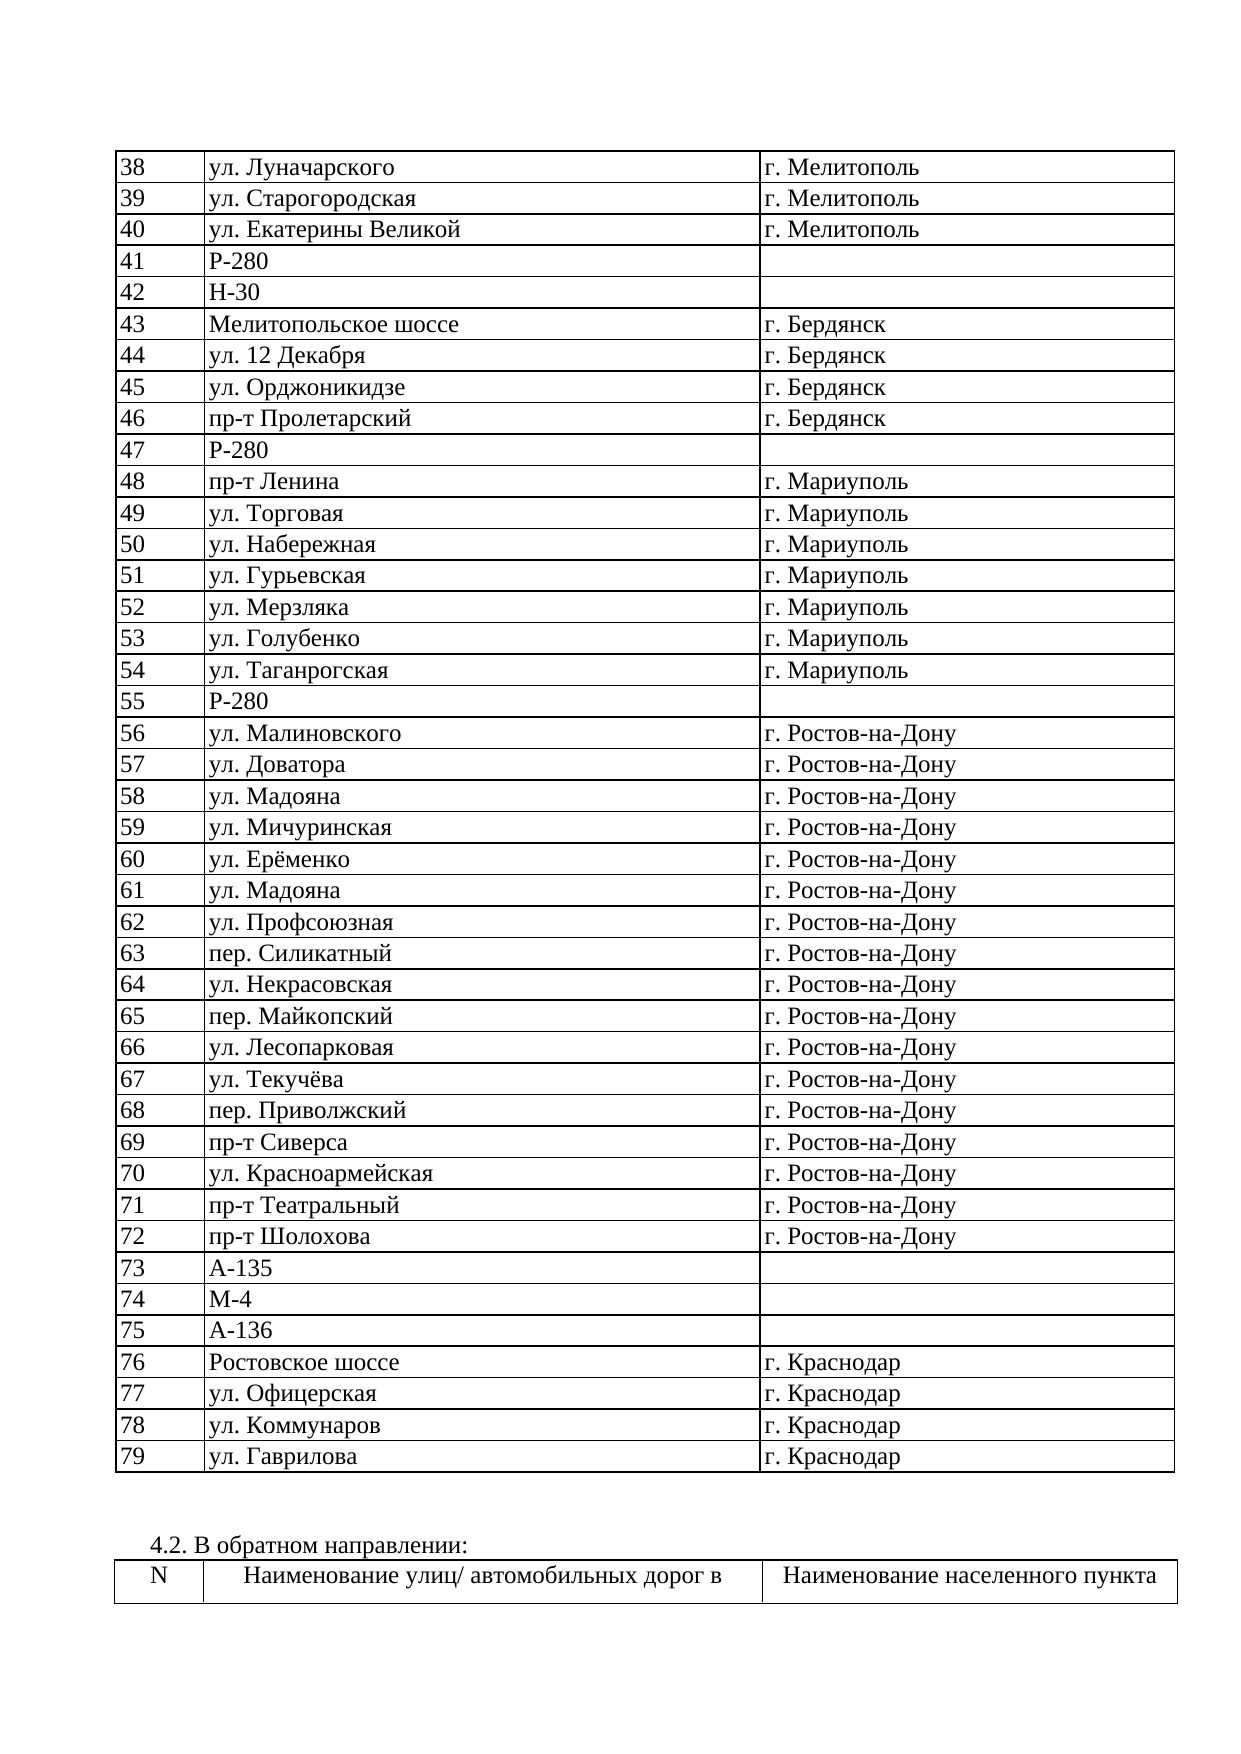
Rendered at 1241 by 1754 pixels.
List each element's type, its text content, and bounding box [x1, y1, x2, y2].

table_cell г. Мариуполь [761, 529, 1174, 559]
table_cell г. Ростов-на-Дону [761, 1158, 1174, 1188]
table_cell 45 [117, 372, 204, 402]
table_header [763, 1561, 1177, 1602]
table_cell пр-т Пролетарский [205, 403, 759, 433]
table_cell 38 [117, 152, 204, 181]
table_cell ул. Лесопарковая [205, 1032, 759, 1062]
table_cell ул. Текучёва [205, 1064, 759, 1094]
table_cell г. Ростов-на-Дону [761, 1221, 1174, 1251]
table_cell Р-280 [205, 686, 759, 716]
table_cell [761, 1316, 1174, 1345]
table_cell Ростовское шоссе [205, 1347, 759, 1377]
text 4.2. В обратном направлении: [150, 1530, 1090, 1559]
table_cell 69 [117, 1127, 204, 1157]
table_cell ул. Малиновского [205, 718, 759, 748]
table_cell 57 [117, 749, 204, 779]
table_cell ул. Орджоникидзе [205, 372, 759, 402]
table_cell г. Бердянск [761, 403, 1174, 433]
table_cell [761, 246, 1174, 276]
table_cell 66 [117, 1032, 204, 1062]
table_cell г. Ростов-на-Дону [761, 970, 1174, 999]
table_cell 41 [117, 246, 204, 276]
table_cell 48 [117, 466, 204, 496]
table_cell ул. Доватора [205, 749, 759, 779]
table_cell г. Мариуполь [761, 623, 1174, 653]
table_cell г. Ростов-на-Дону [761, 1064, 1174, 1094]
table_cell ул. Екатерины Великой [205, 215, 759, 244]
table_cell г. Ростов-на-Дону [761, 812, 1174, 842]
table_cell 61 [117, 875, 204, 905]
table_cell Н-30 [205, 277, 759, 307]
table_cell ул. Набережная [205, 529, 759, 559]
table_cell 51 [117, 561, 204, 590]
table_cell г. Ростов-на-Дону [761, 907, 1174, 936]
table_cell 49 [117, 498, 204, 527]
table_cell ул. 12 Декабря [205, 340, 759, 370]
table_cell г. Мелитополь [761, 215, 1174, 244]
table_cell ул. Луначарского [205, 152, 759, 181]
table_cell г. Ростов-на-Дону [761, 938, 1174, 968]
table_cell г. Мариуполь [761, 466, 1174, 496]
table_cell г. Ростов-на-Дону [761, 1127, 1174, 1157]
table_cell 40 [117, 215, 204, 244]
table_cell ул. Старогородская [205, 183, 759, 213]
table_cell 47 [117, 435, 204, 464]
table_cell ул. Некрасовская [205, 970, 759, 999]
table_cell г. Ростов-на-Дону [761, 1190, 1174, 1219]
table_cell М-4 [205, 1284, 759, 1314]
table_cell ул. Мичуринская [205, 812, 759, 842]
table_cell г. Бердянск [761, 340, 1174, 370]
table_cell г. Ростов-на-Дону [761, 781, 1174, 811]
table_cell ул. Гаврилова [205, 1441, 759, 1471]
table_cell 65 [117, 1001, 204, 1031]
table_cell г. Ростов-на-Дону [761, 1032, 1174, 1062]
table_cell ул. Мерзляка [205, 592, 759, 622]
table_cell пер. Приволжский [205, 1095, 759, 1125]
table_cell ул. Мадояна [205, 781, 759, 811]
table_cell 46 [117, 403, 204, 433]
table_cell пер. Майкопский [205, 1001, 759, 1031]
table_cell 64 [117, 970, 204, 999]
table_cell 76 [117, 1347, 204, 1377]
table_cell 74 [117, 1284, 204, 1314]
table_cell А-135 [205, 1253, 759, 1282]
table_cell ул. Офицерская [205, 1378, 759, 1408]
table_cell 55 [117, 686, 204, 716]
table_cell ул. Коммунаров [205, 1410, 759, 1440]
table_cell г. Ростов-на-Дону [761, 875, 1174, 905]
table_cell г. Краснодар [761, 1410, 1174, 1440]
table_cell г. Ростов-на-Дону [761, 749, 1174, 779]
table_cell пр-т Ленина [205, 466, 759, 496]
table_cell [761, 1284, 1174, 1314]
table_cell 63 [117, 938, 204, 968]
table_cell ул. Мадояна [205, 875, 759, 905]
table_cell пр-т Сиверса [205, 1127, 759, 1157]
table_cell г. Мариуполь [761, 655, 1174, 685]
table_cell пр-т Театральный [205, 1190, 759, 1219]
table_cell 43 [117, 309, 204, 339]
table_cell ул. Торговая [205, 498, 759, 527]
table_cell [761, 435, 1174, 464]
table_cell пер. Силикатный [205, 938, 759, 968]
table_cell г. Мариуполь [761, 592, 1174, 622]
table_cell г. Мариуполь [761, 561, 1174, 590]
table_cell 70 [117, 1158, 204, 1188]
table_cell 39 [117, 183, 204, 213]
table_cell г. Мелитополь [761, 152, 1174, 181]
table_cell 77 [117, 1378, 204, 1408]
table_cell г. Ростов-на-Дону [761, 844, 1174, 873]
table_cell ул. Профсоюзная [205, 907, 759, 936]
table_cell 53 [117, 623, 204, 653]
table_cell 54 [117, 655, 204, 685]
table_cell 56 [117, 718, 204, 748]
table_cell г. Мариуполь [761, 498, 1174, 527]
table_cell Р-280 [205, 246, 759, 276]
table_cell 42 [117, 277, 204, 307]
table_cell 62 [117, 907, 204, 936]
table_cell ул. Голубенко [205, 623, 759, 653]
table_cell 79 [117, 1441, 204, 1471]
table_cell 60 [117, 844, 204, 873]
table_cell ул. Красноармейская [205, 1158, 759, 1188]
table_cell г. Ростов-на-Дону [761, 1095, 1174, 1125]
table_cell Мелитопольское шоссе [205, 309, 759, 339]
table_cell 52 [117, 592, 204, 622]
table_cell г. Мелитополь [761, 183, 1174, 213]
table_cell 44 [117, 340, 204, 370]
table_cell 59 [117, 812, 204, 842]
table_cell 67 [117, 1064, 204, 1094]
table_cell А-136 [205, 1316, 759, 1345]
table_cell г. Ростов-на-Дону [761, 718, 1174, 748]
table_cell 71 [117, 1190, 204, 1219]
table_cell 72 [117, 1221, 204, 1251]
table_cell г. Краснодар [761, 1378, 1174, 1408]
table_cell [761, 1253, 1174, 1282]
table_cell [761, 686, 1174, 716]
table_cell 75 [117, 1316, 204, 1345]
table_cell пр-т Шолохова [205, 1221, 759, 1251]
table_cell г. Бердянск [761, 372, 1174, 402]
table_cell 78 [117, 1410, 204, 1440]
table_cell г. Бердянск [761, 309, 1174, 339]
table_cell 73 [117, 1253, 204, 1282]
table_cell ул. Таганрогская [205, 655, 759, 685]
table_cell г. Ростов-на-Дону [761, 1001, 1174, 1031]
table_header N п/п [115, 1561, 203, 1602]
table_cell г. Краснодар [761, 1441, 1174, 1471]
table_cell ул. Гурьевская [205, 561, 759, 590]
table_cell ул. Ерёменко [205, 844, 759, 873]
table_cell 68 [117, 1095, 204, 1125]
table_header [204, 1561, 762, 1602]
table_cell 50 [117, 529, 204, 559]
table_cell [761, 277, 1174, 307]
table_cell Р-280 [205, 435, 759, 464]
table_cell г. Краснодар [761, 1347, 1174, 1377]
table_cell 58 [117, 781, 204, 811]
